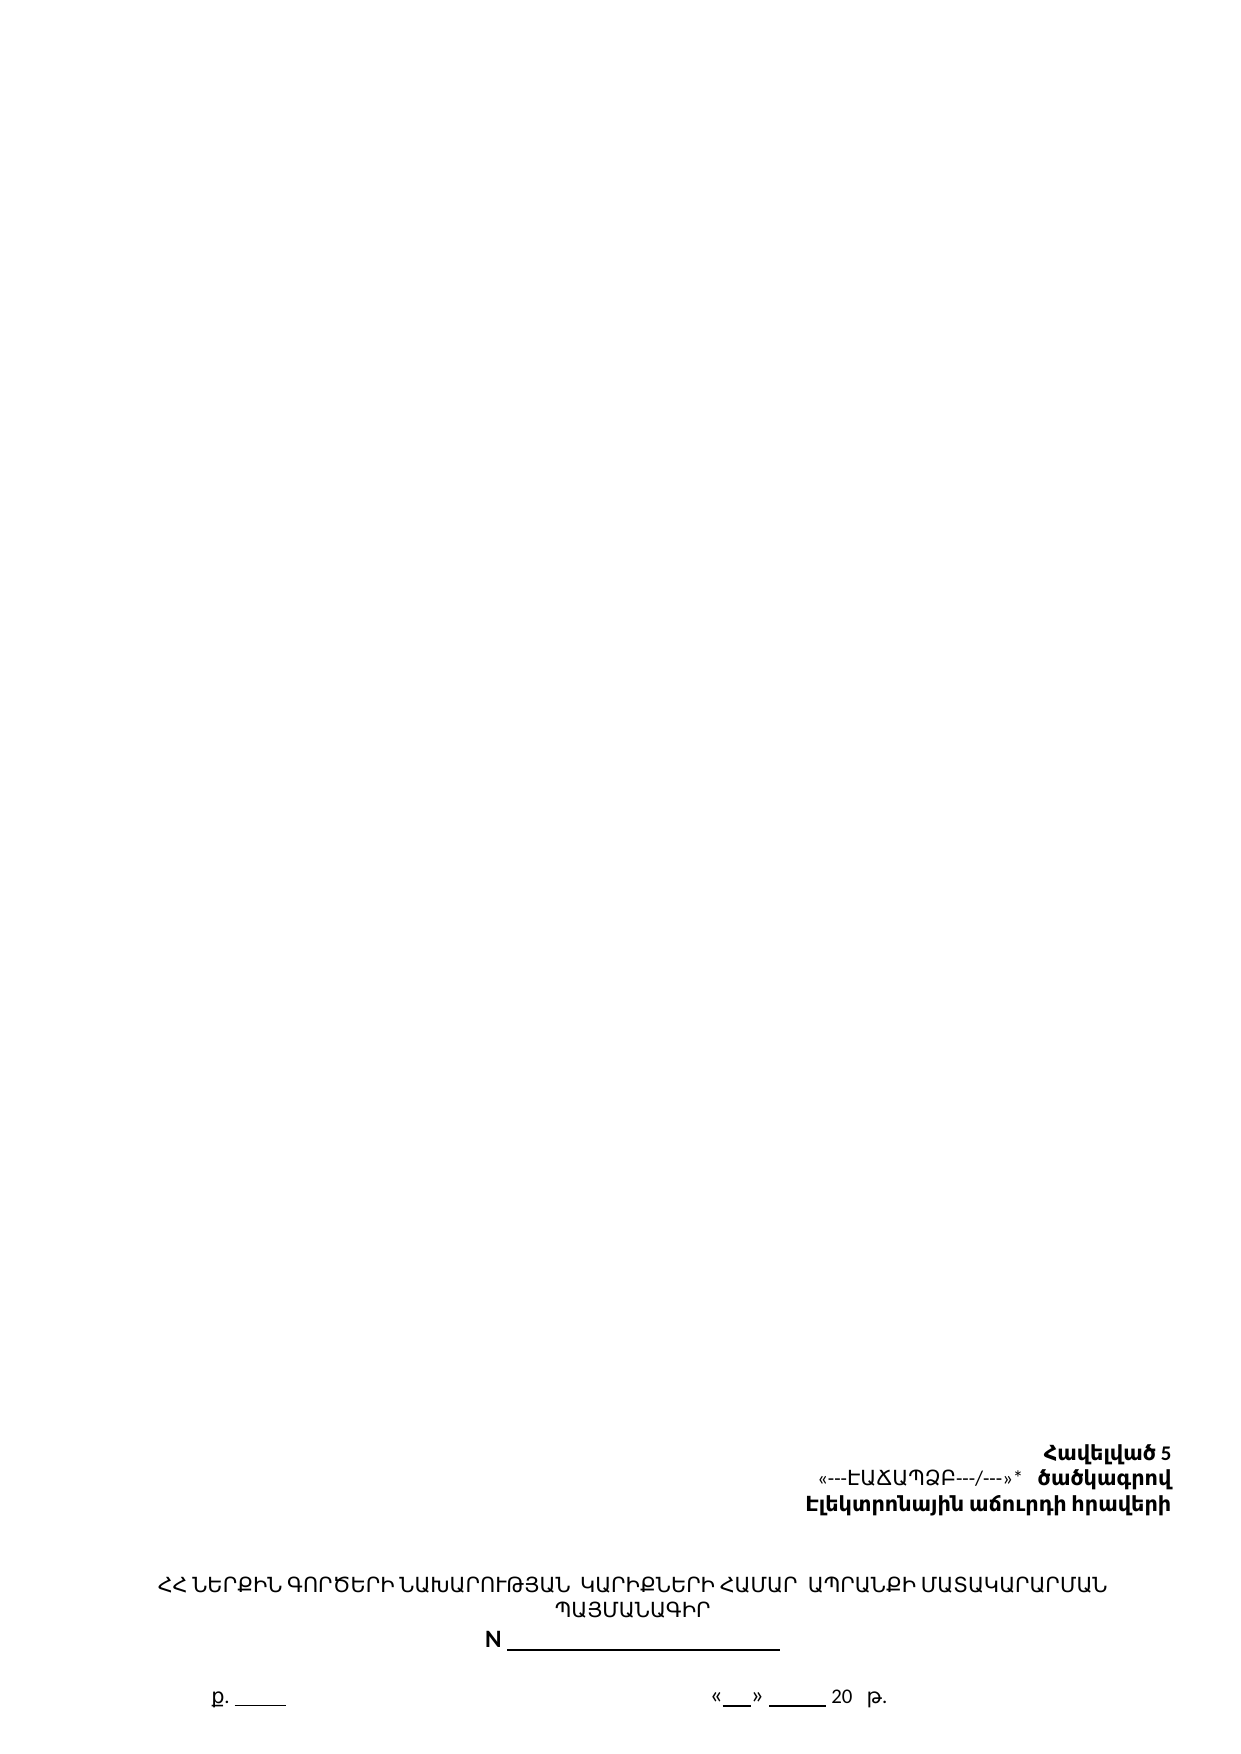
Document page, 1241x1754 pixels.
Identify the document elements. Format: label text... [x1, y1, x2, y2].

text ք. « » 20 թ. [94, 1679, 1171, 1709]
text N [79, 1623, 1171, 1653]
text Էլեկտրոնային աճուրդի հրավերի [94, 1491, 1171, 1516]
text ՊԱՅՄԱՆԱԳԻՐ [79, 1598, 1171, 1623]
text Հավելված 5 [94, 1440, 1171, 1465]
text «---ԷԱՃԱՊՁԲ---/---»* ծածկագրով [94, 1465, 1171, 1491]
text ՀՀ ՆԵՐՔԻՆ ԳՈՐԾԵՐԻ ՆԱԽԱՐՈՒԹՅԱՆ ԿԱՐԻՔՆԵՐԻ ՀԱՄԱՐ ԱՊՐԱՆՔԻ ՄԱՏԱԿԱՐԱՐՄԱՆ [79, 1572, 1171, 1598]
